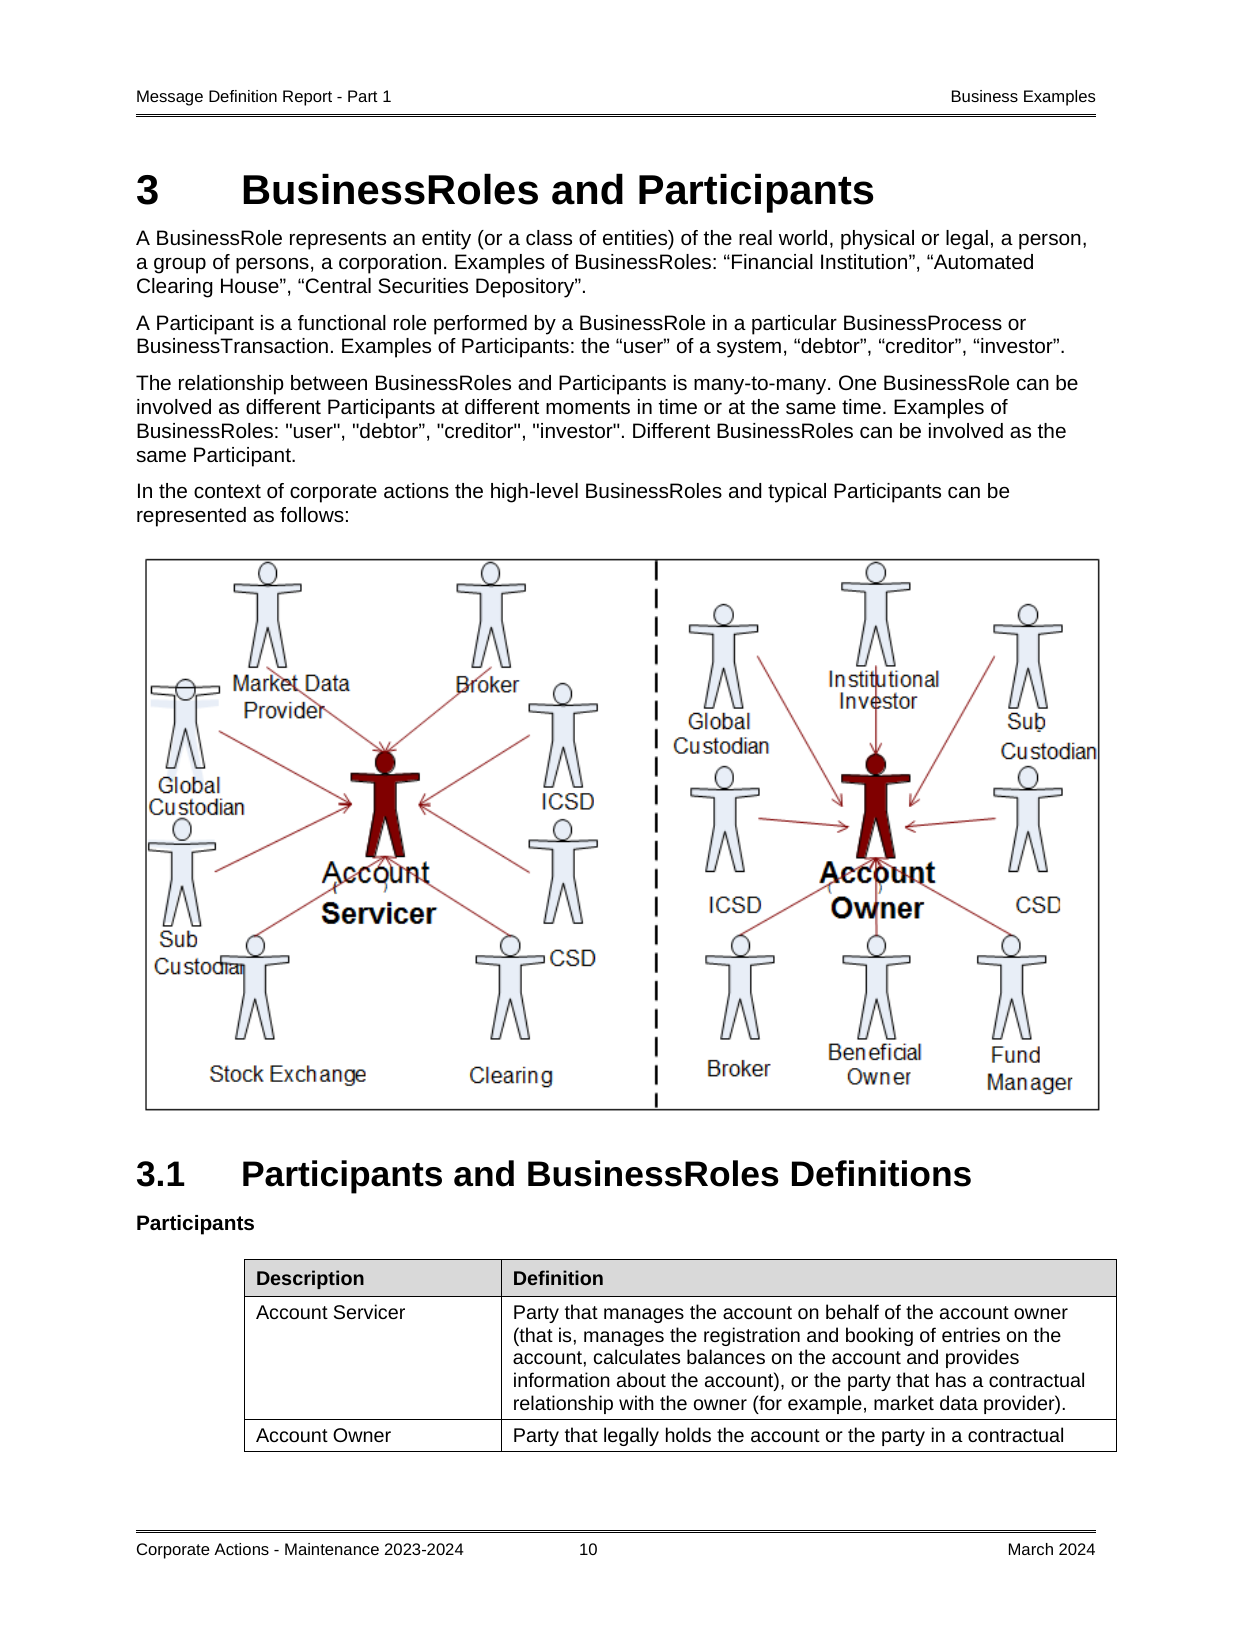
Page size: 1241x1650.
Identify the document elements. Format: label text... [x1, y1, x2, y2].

table_cell Account Servicer [245, 1297, 501, 1418]
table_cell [502, 1420, 1116, 1451]
text A Participant is a functional role performed by a BusinessRole in a particular BusinessProcess or BusinessTransaction. Examples of Participants: the “user” of a system, “debtor”, “creditor”, “investor”. [136, 310, 1104, 358]
text The relationship between BusinessRoles and Participants is many-to-many. One BusinessRole can be involved as different Participants at different moments in time or at the same time. Examples of BusinessRoles: "user", "debtor”, "creditor", "investor". Different BusinessRoles can be involved as the same Participant. [136, 371, 1104, 467]
table_header Definition [502, 1260, 1116, 1296]
text A BusinessRole represents an entity (or a class of entities) of the real world, physical or legal, a person, a group of persons, a corporation. Examples of BusinessRoles: “Financial Institution”, “Automated Clearing House”, “Central Securities Depository”. [136, 226, 1104, 298]
text Participants [136, 1210, 1104, 1234]
subtitle BusinessRoles and Participants [136, 166, 1104, 213]
table_cell Account Owner [245, 1420, 501, 1451]
table_header Description [245, 1260, 501, 1296]
text In the context of corporate actions the high-level BusinessRoles and typical Participants can be represented as follows: [136, 479, 1104, 527]
table_cell Party that manages the account on behalf of the account owner (that is, manages the registration and booking of entries on the account, calculates balances on the account and provides information about the account), or the party that has a contractual relationship with the owner (for example, market data provider). [502, 1297, 1116, 1418]
subtitle Participants and BusinessRoles Definitions [136, 1153, 1104, 1194]
picture [136, 552, 1104, 1116]
